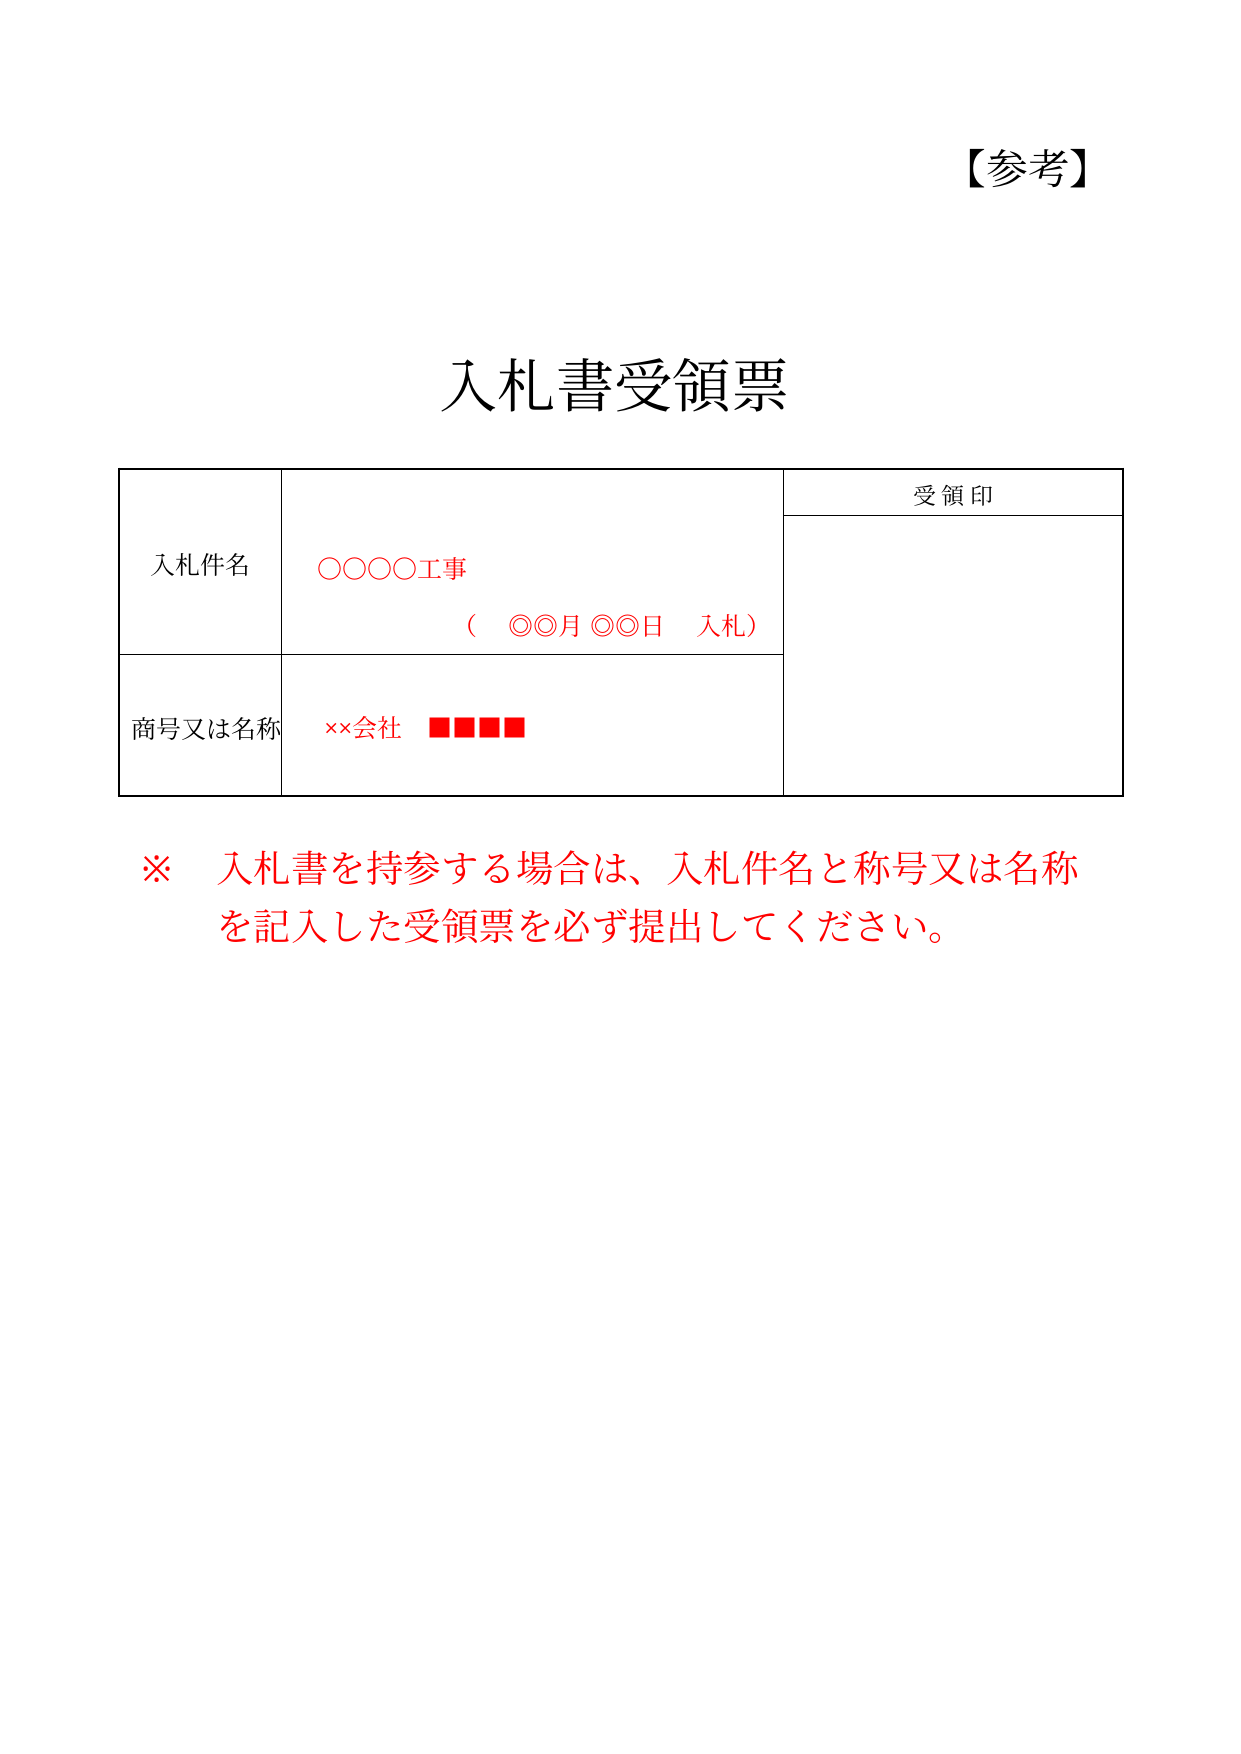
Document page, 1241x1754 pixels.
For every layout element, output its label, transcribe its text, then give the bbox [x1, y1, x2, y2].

table_cell ××会社 ■■■■ [282, 655, 783, 795]
table_cell （ ◎◎月 ◎◎日 入札） [282, 589, 783, 654]
text 【参考】 [130, 136, 1111, 196]
table_cell [784, 516, 1122, 795]
table_cell 商号又は名称 [120, 655, 281, 795]
table_header 入札件名 [120, 470, 281, 654]
table_header 〇〇〇〇工事 [282, 470, 783, 588]
subtitle 入札書受領票 [132, 340, 1111, 424]
table_header 受 領 印 [784, 470, 1122, 515]
list 入札書を持参する場合は、入札件名と称号又は名称を記入した受領票を必ず提出してください。 [141, 839, 1111, 951]
